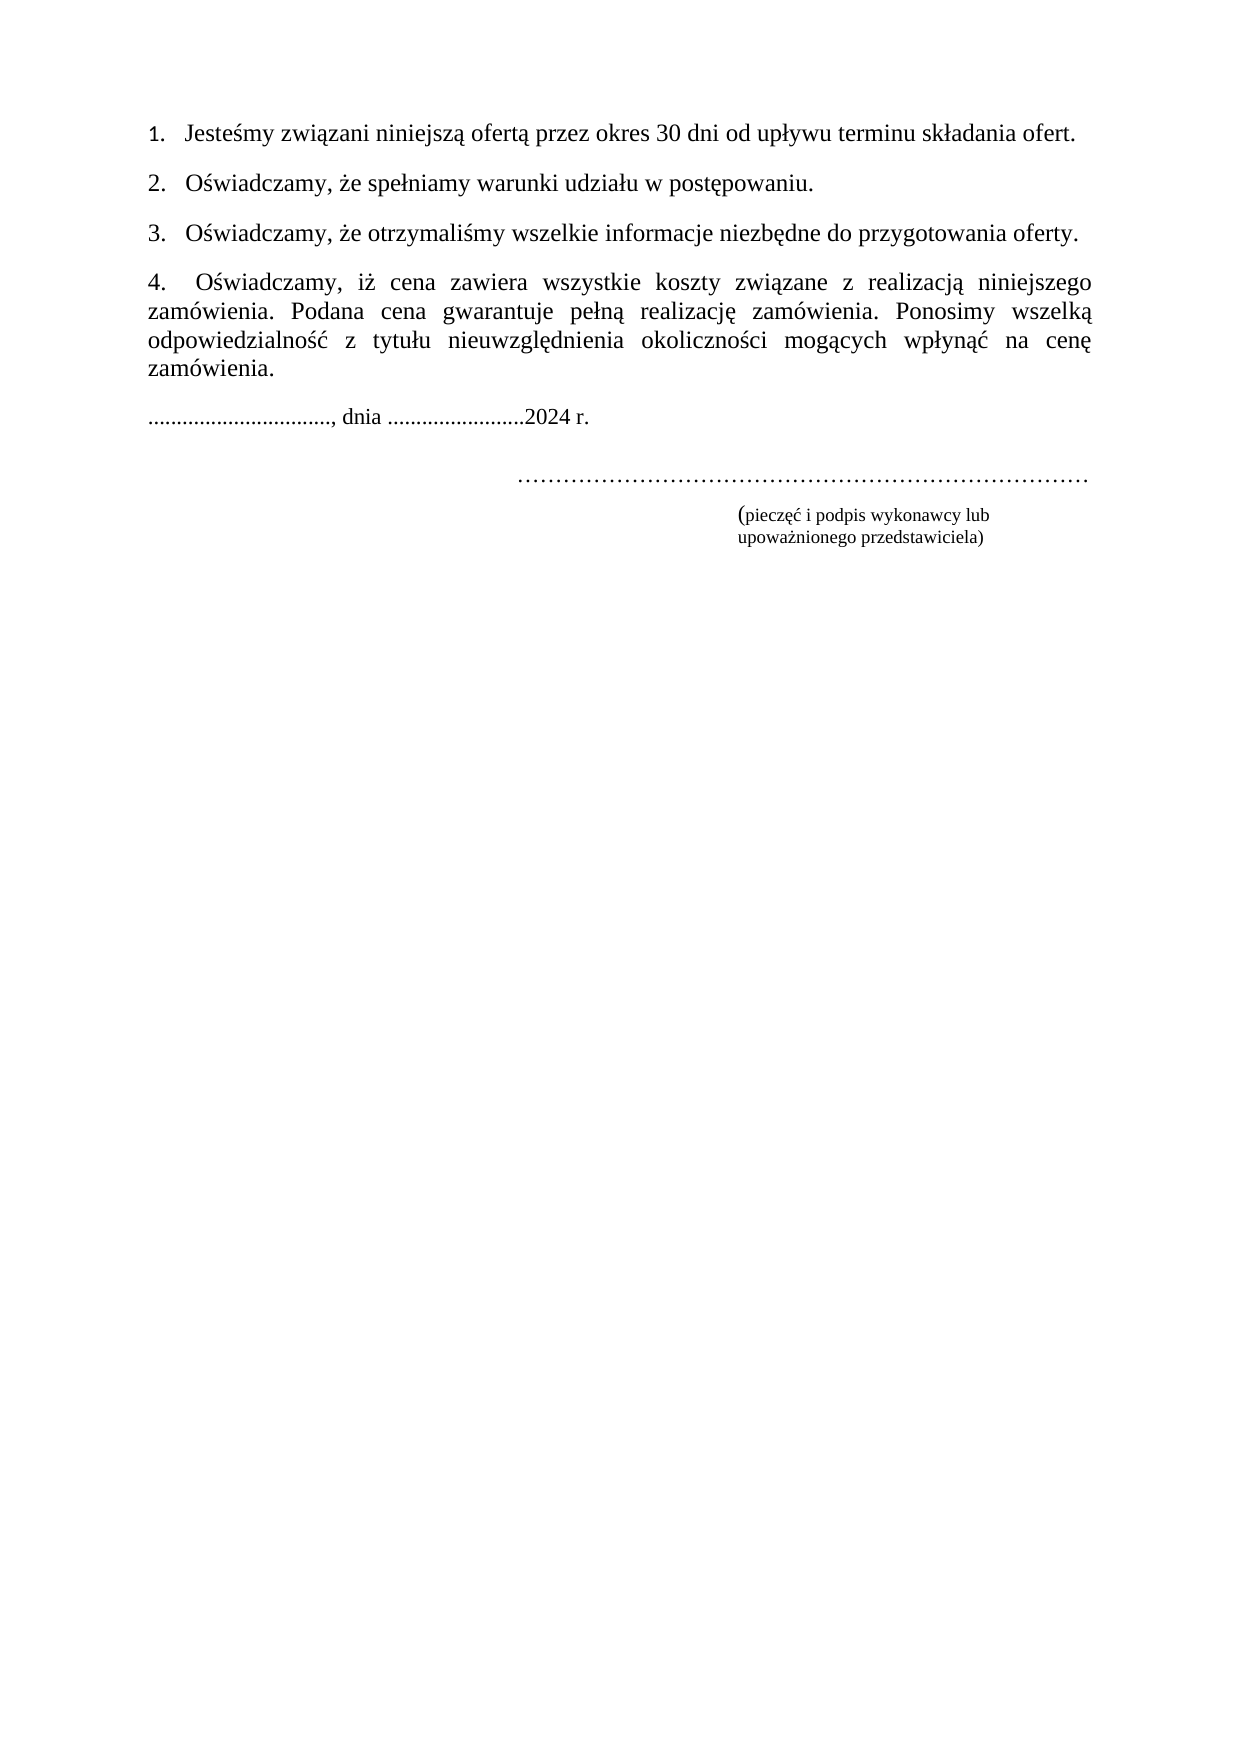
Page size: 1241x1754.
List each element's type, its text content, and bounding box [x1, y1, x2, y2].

text 4. Oświadczamy, iż cena zawiera wszystkie koszty związane z realizacją niniejszego zamówienia. Podana cena gwarantuje pełną realizację zamówienia. Ponosimy wszelką odpowiedzialność z tytułu nieuwzględnienia okoliczności mogących wpłynąć na cenę zamówienia. [148, 267, 1093, 382]
text ………………………………………………………………… [516, 442, 1093, 487]
text ................................, dnia ........................2024 r. [148, 403, 1093, 429]
text 1. Jesteśmy związani niniejszą ofertą przez okres 30 dni od upływu terminu składania ofert. [148, 118, 1093, 147]
text 3. Oświadczamy, że otrzymaliśmy wszelkie informacje niezbędne do przygotowania oferty. [148, 218, 1093, 246]
text (pieczęć i podpis wykonawcy lub [664, 500, 1093, 526]
text 2. Oświadczamy, że spełniamy warunki udziału w postępowaniu. [148, 168, 1093, 197]
text upoważnionego przedstawiciela) [664, 526, 1093, 548]
